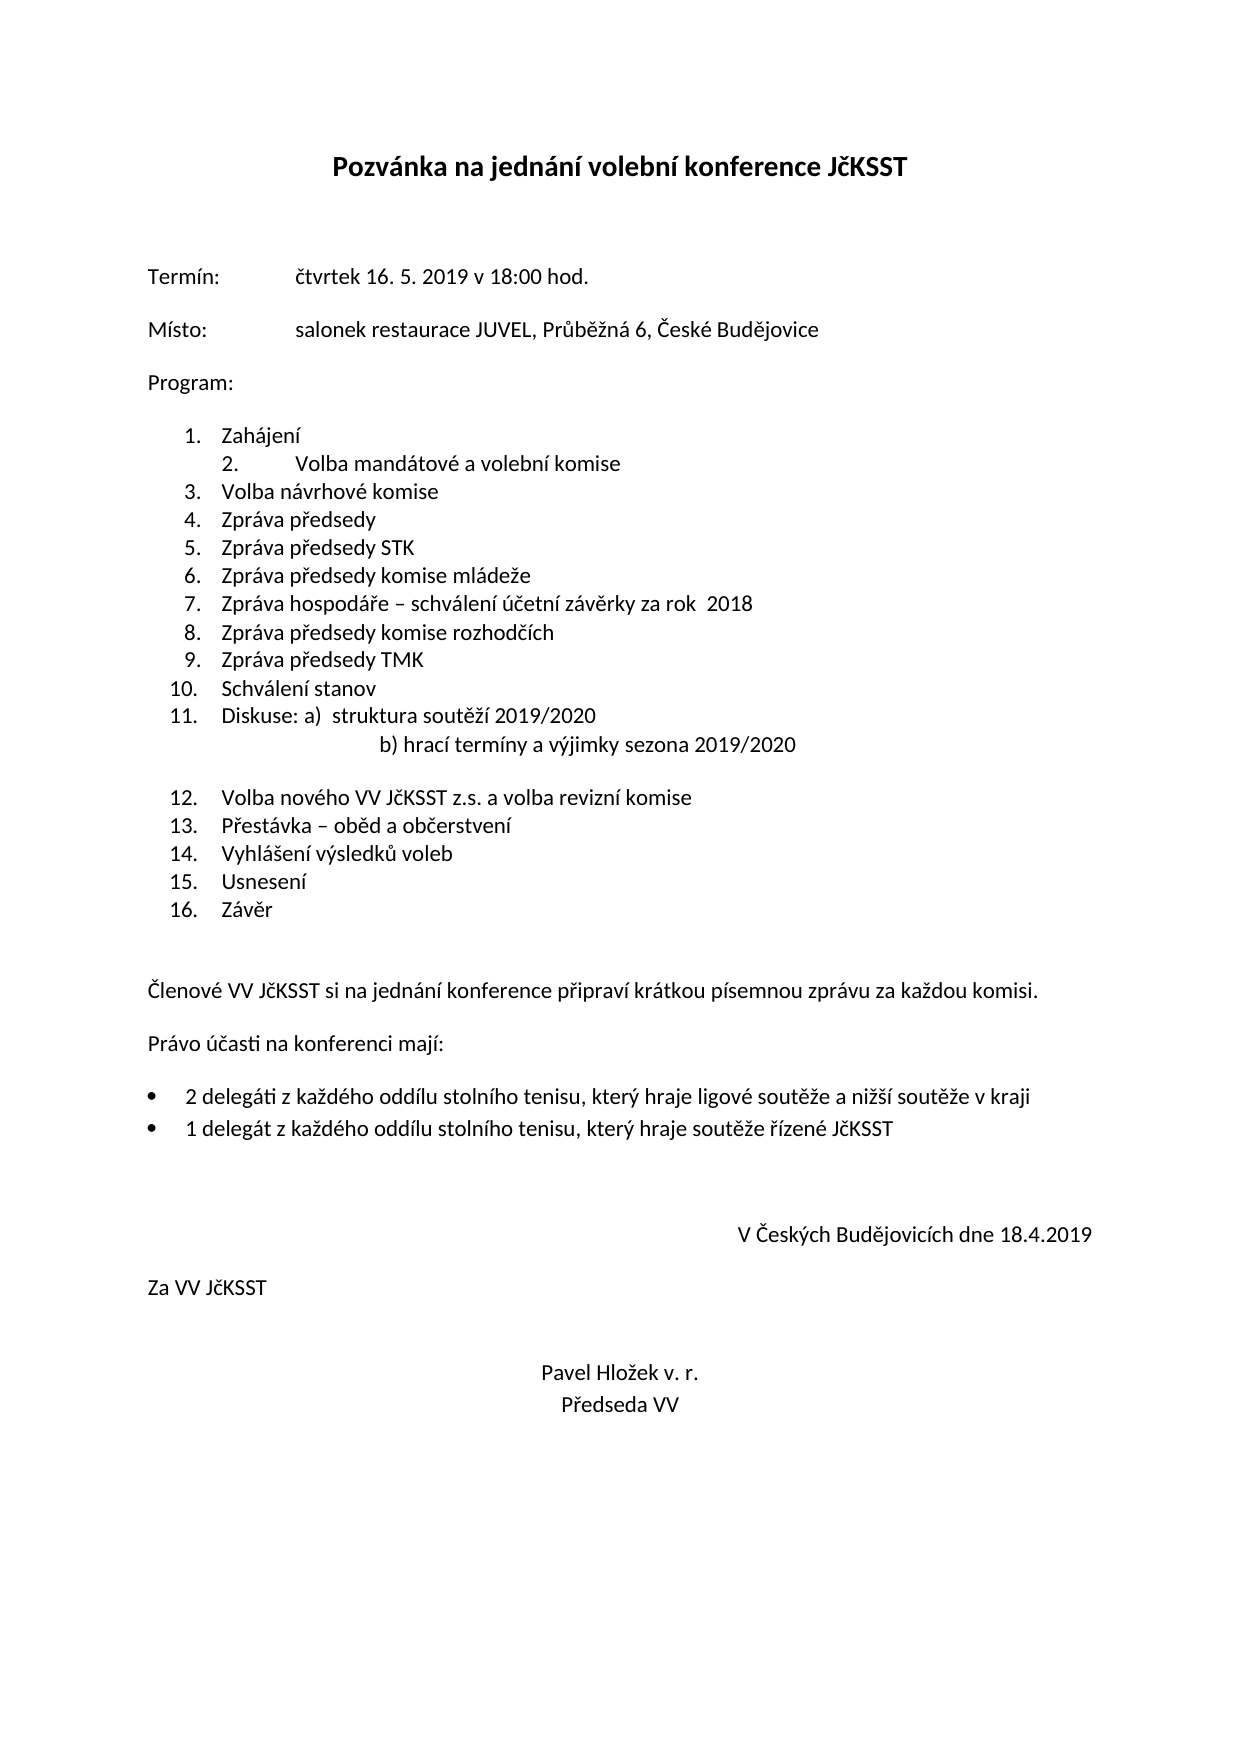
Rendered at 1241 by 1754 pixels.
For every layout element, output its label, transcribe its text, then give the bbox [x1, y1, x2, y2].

text Členové VV JčKSST si na jednání konference připraví krátkou písemnou zprávu za každou komisi. [148, 976, 1093, 1004]
list Volba mandátové a volební komise [192, 449, 1093, 477]
text V Českých Budějovicích dne 18.4.2019 [148, 1220, 1093, 1248]
text Právo účasti na konferenci mají: [148, 1029, 1093, 1057]
list Zahájení [148, 421, 1093, 449]
list Závěr [148, 895, 1093, 923]
list Volba návrhové komise [148, 477, 1093, 506]
list Vyhlášení výsledků voleb [148, 839, 1093, 867]
list 1 delegát z každého oddílu stolního tenisu, který hraje soutěže řízené JčKSST [148, 1114, 1093, 1142]
list Zpráva předsedy STK [148, 533, 1093, 562]
list Přestávka – oběd a občerstvení [148, 811, 1093, 839]
list Schválení stanov [148, 674, 1093, 702]
list Zpráva předsedy [148, 506, 1093, 533]
list Diskuse: a) struktura soutěží 2019/2020 [148, 702, 1093, 730]
list Volba nového VV JčKSST z.s. a volba revizní komise [148, 783, 1093, 811]
text Předseda VV [148, 1391, 1093, 1418]
list Zpráva předsedy TMK [148, 646, 1093, 674]
text Pozvánka na jednání volební konference JčKSST [148, 148, 1093, 183]
list Zpráva předsedy komise rozhodčích [148, 618, 1093, 646]
text Program: [148, 368, 1093, 396]
text b) hrací termíny a výjimky sezona 2019/2020 [207, 730, 1093, 758]
list 2 delegáti z každého oddílu stolního tenisu, který hraje ligové soutěže a nižší soutěže v kraji [148, 1082, 1093, 1110]
list Zpráva předsedy komise mládeže [148, 562, 1093, 589]
list Zpráva hospodáře – schválení účetní závěrky za rok 2018 [148, 589, 1093, 618]
text Termín: čtvrtek 16. 5. 2019 v 18:00 hod. [148, 262, 1093, 290]
text Místo: salonek restaurace JUVEL, Průběžná 6, České Budějovice [148, 315, 1093, 343]
text Pavel Hložek v. r. [148, 1358, 1093, 1386]
text Za VV JčKSST [148, 1273, 1093, 1301]
list Usnesení [148, 867, 1093, 895]
